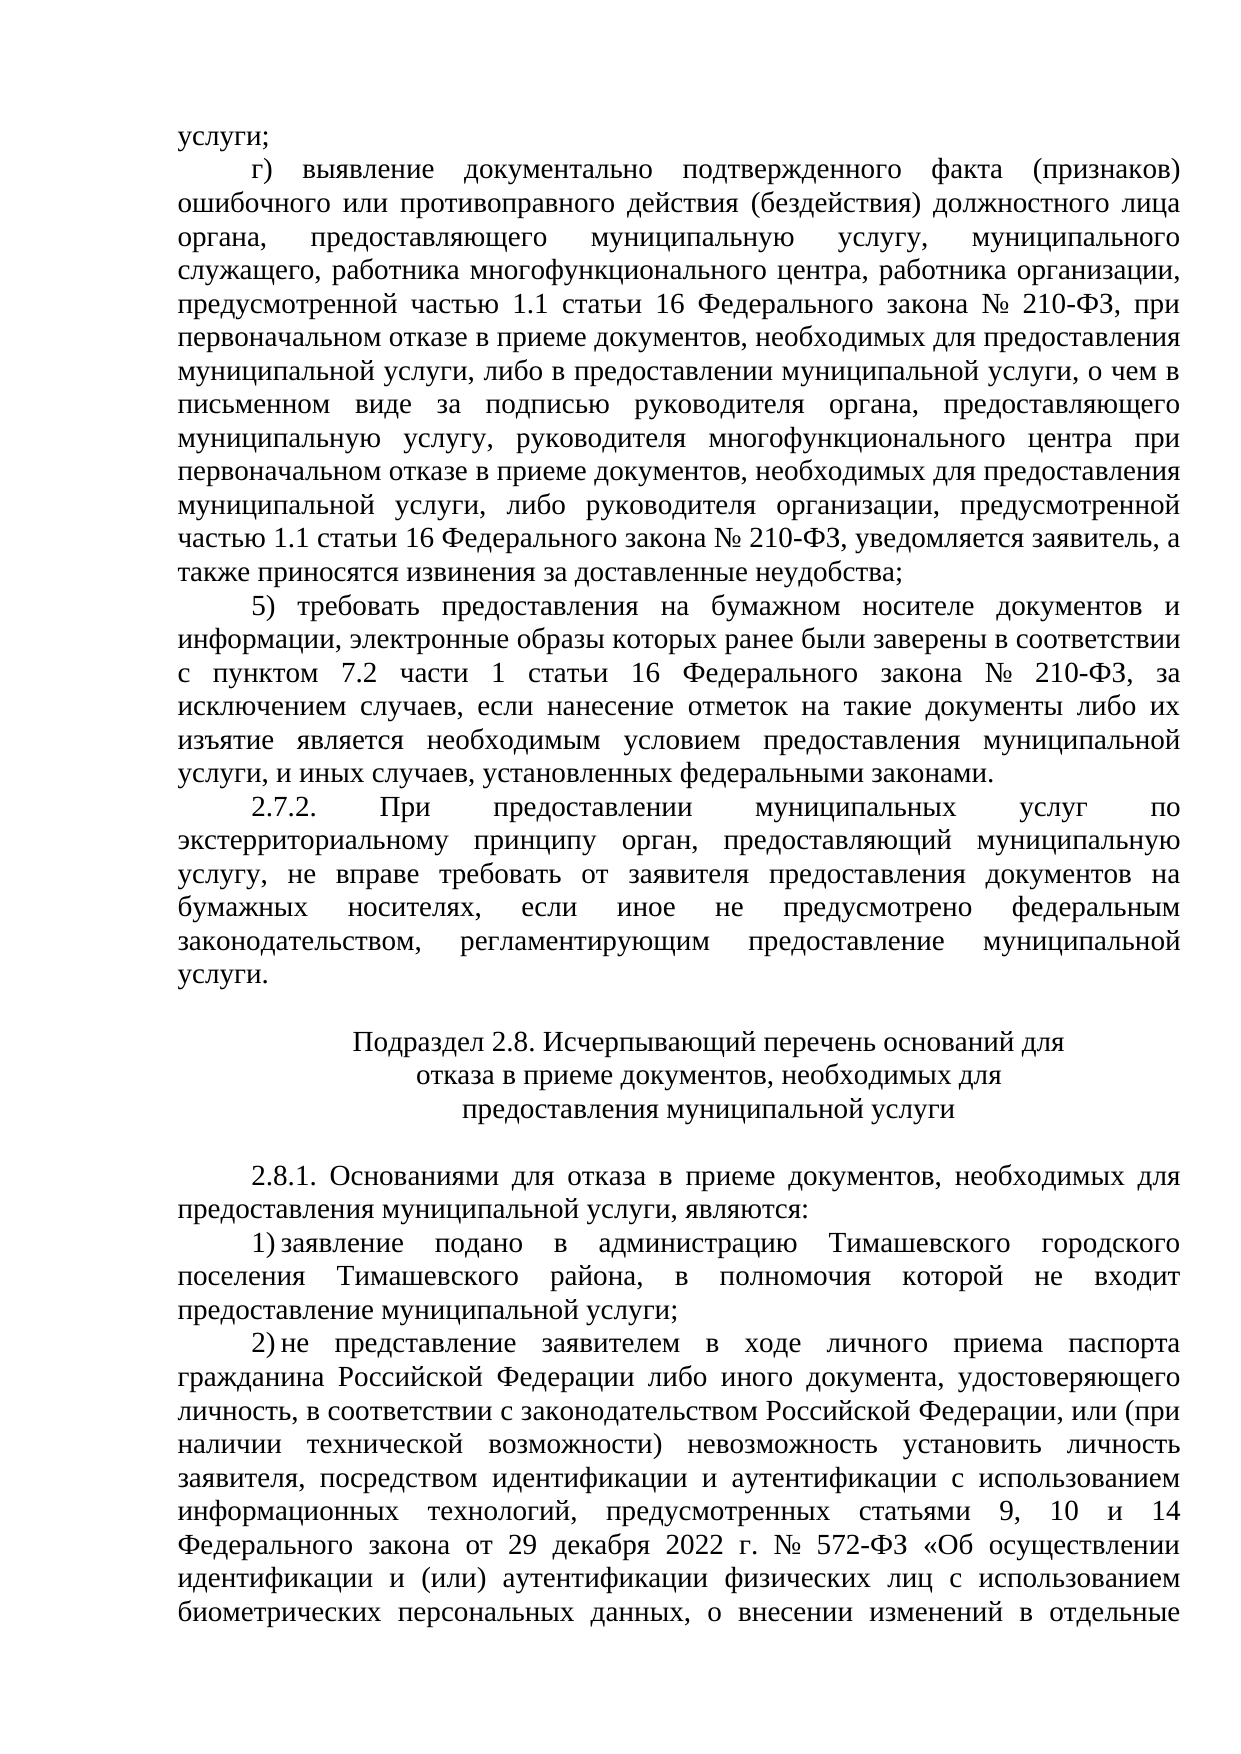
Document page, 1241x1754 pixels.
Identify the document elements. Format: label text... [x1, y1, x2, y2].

text предоставления муниципальной услуги [177, 1091, 1181, 1124]
text 2.8.1. Основаниями для отказа в приеме документов, необходимых для предоставления муниципальной услуги, являются: [177, 1158, 1181, 1225]
text Подраздел 2.8. Исчерпывающий перечень оснований для [177, 1024, 1181, 1057]
text 5) требовать предоставления на бумажном носителе документов и информации, электронные образы которых ранее были заверены в соответствии с пунктом 7.2 части 1 статьи 16 Федерального закона № 210-ФЗ, за исключением случаев, если нанесение отметок на такие документы либо их изъятие является необходимым условием предоставления муниципальной услуги, и иных случаев, установленных федеральными законами. [177, 588, 1181, 789]
text г) выявление документально подтвержденного факта (признаков) ошибочного или противоправного действия (бездействия) должностного лица органа, предоставляющего муниципальную услугу, муниципального служащего, работника многофункционального центра, работника организации, предусмотренной частью 1.1 статьи 16 Федерального закона № 210-ФЗ, при первоначальном отказе в приеме документов, необходимых для предоставления муниципальной услуги, либо в предоставлении муниципальной услуги, о чем в письменном виде за подписью руководителя органа, предоставляющего муниципальную услугу, руководителя многофункционального центра при первоначальном отказе в приеме документов, необходимых для предоставления муниципальной услуги, либо руководителя организации, предусмотренной частью 1.1 статьи 16 Федерального закона № 210-ФЗ, уведомляется заявитель, а также приносятся извинения за доставленные неудобства; [177, 152, 1181, 588]
text 2.7.2. При предоставлении муниципальных услуг по экстерриториальному принципу орган, предоставляющий муниципальную услугу, не вправе требовать от заявителя предоставления документов на бумажных носителях, если иное не предусмотрено федеральным законодательством, регламентирующим предоставление муниципальной услуги. [177, 789, 1181, 990]
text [177, 118, 1181, 152]
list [177, 1326, 1181, 1627]
list заявление подано в администрацию Тимашевского городского поселения Тимашевского района, в полномочия которой не входит предоставление муниципальной услуги; [177, 1225, 1181, 1326]
text отказа в приеме документов, необходимых для [177, 1057, 1181, 1091]
